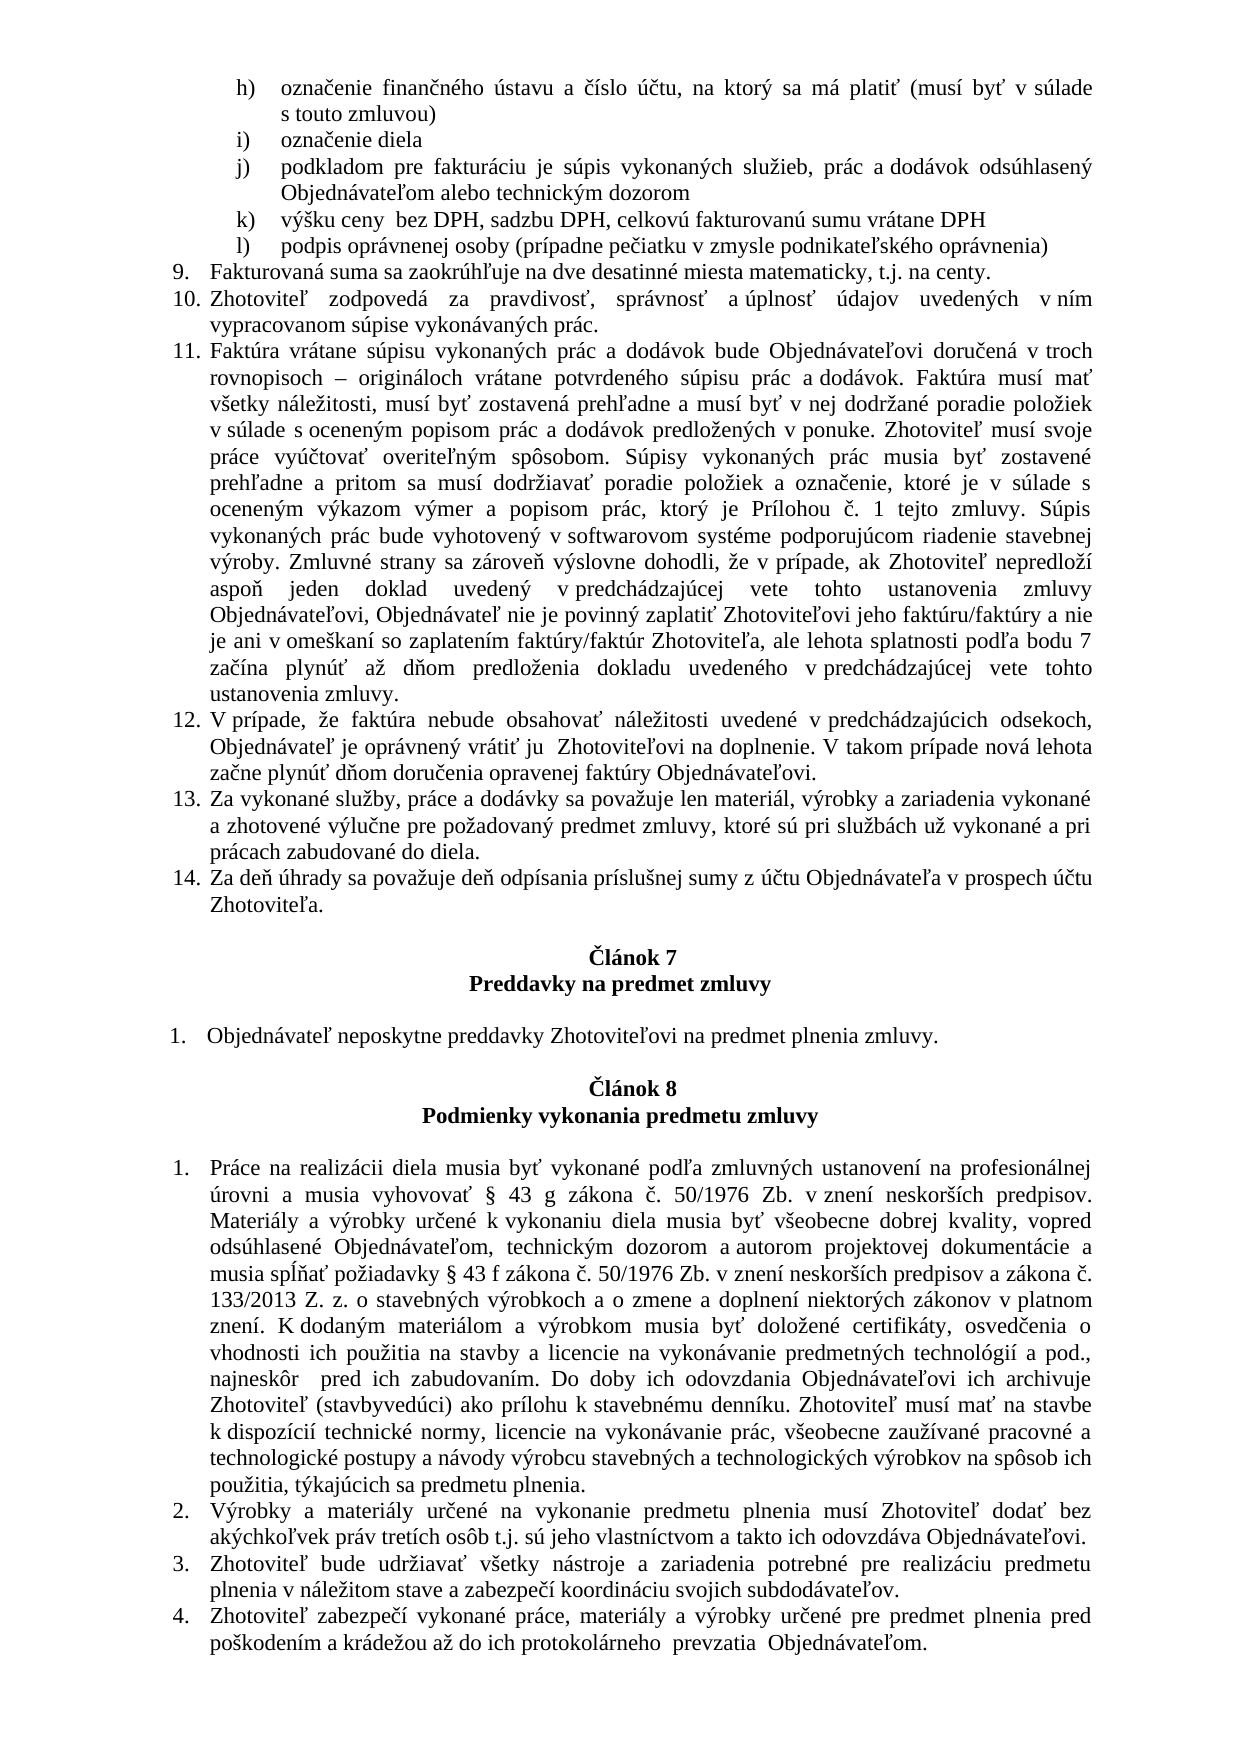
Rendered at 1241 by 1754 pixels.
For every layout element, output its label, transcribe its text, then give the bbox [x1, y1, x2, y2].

list podpis oprávnenej osoby (prípadne pečiatku v zmysle podnikateľského oprávnenia) [236, 232, 1093, 258]
text Podmienky vykonania predmetu zmluvy [148, 1102, 1093, 1128]
list Objednávateľ neposkytne preddavky Zhotoviteľovi na predmet plnenia zmluvy. [169, 1023, 1093, 1049]
list označenie diela [236, 127, 1093, 153]
list Zhotoviteľ zabezpečí vykonané práce, materiály a výrobky určené pre predmet plnenia pred poškodením a krádežou až do ich protokolárneho prevzatia Objednávateľom. [172, 1602, 1093, 1655]
list Práce na realizácii diela musia byť vykonané podľa zmluvných ustanovení na profesionálnej úrovni a musia vyhovovať § 43 g zákona č. 50/1976 Zb. v znení neskorších predpisov. Materiály a výrobky určené k vykonaniu diela musia byť všeobecne dobrej kvality, vopred odsúhlasené Objednávateľom, technickým dozorom a autorom projektovej dokumentácie a musia spĺňať požiadavky § 43 f zákona č. 50/1976 Zb. v znení neskorších predpisov a zákona č. 133/2013 Z. z. o stavebných výrobkoch a o zmene a doplnení niektorých zákonov v platnom znení. K dodaným materiálom a výrobkom musia byť doložené certifikáty, osvedčenia o vhodnosti ich použitia na stavby a licencie na vykonávanie predmetných technológií a pod., najneskôr pred ich zabudovaním. Do doby ich odovzdania Objednávateľovi ich archivuje Zhotoviteľ (stavbyvedúci) ako prílohu k stavebnému denníku. Zhotoviteľ musí mať na stavbe k dispozícií technické normy, licencie na vykonávanie prác, všeobecne zaužívané pracovné a technologické postupy a návody výrobcu stavebných a technologických výrobkov na spôsob ich použitia, týkajúcich sa predmetu plnenia. [172, 1154, 1093, 1497]
list Za vykonané služby, práce a dodávky sa považuje len materiál, výrobky a zariadenia vykonané a zhotovené výlučne pre požadovaný predmet zmluvy, ktoré sú pri službách už vykonané a pri prácach zabudované do diela. [172, 785, 1093, 864]
text Článok 8 [173, 1075, 1093, 1102]
list Zhotoviteľ zodpovedá za pravdivosť, správnosť a úplnosť údajov uvedených v ním vypracovanom súpise vykonávaných prác. [172, 285, 1093, 337]
list Za deň úhrady sa považuje deň odpísania príslušnej sumy z účtu Objednávateľa v prospech účtu Zhotoviteľa. [172, 864, 1093, 917]
list Zhotoviteľ bude udržiavať všetky nástroje a zariadenia potrebné pre realizáciu predmetu plnenia v náležitom stave a zabezpečí koordináciu svojich subdodávateľov. [172, 1550, 1093, 1602]
list Faktúra vrátane súpisu vykonaných prác a dodávok bude Objednávateľovi doručená v troch rovnopisoch – origináloch vrátane potvrdeného súpisu prác a dodávok. Faktúra musí mať všetky náležitosti, musí byť zostavená prehľadne a musí byť v nej dodržané poradie položiek v súlade s oceneným popisom prác a dodávok predložených v ponuke. Zhotoviteľ musí svoje práce vyúčtovať overiteľným spôsobom. Súpisy vykonaných prác musia byť zostavené prehľadne a pritom sa musí dodržiavať poradie položiek a označenie, ktoré je v súlade s oceneným výkazom výmer a popisom prác, ktorý je Prílohou č. 1 tejto zmluvy. Súpis vykonaných prác bude vyhotovený v softwarovom systéme podporujúcom riadenie stavebnej výroby. Zmluvné strany sa zároveň výslovne dohodli, že v prípade, ak Zhotoviteľ nepredloží aspoň jeden doklad uvedený v predchádzajúcej vete tohto ustanovenia zmluvy Objednávateľovi, Objednávateľ nie je povinný zaplatiť Zhotoviteľovi jeho faktúru/faktúry a nie je ani v omeškaní so zaplatením faktúry/faktúr Zhotoviteľa, ale lehota splatnosti podľa bodu 7 začína plynúť až dňom predloženia dokladu uvedeného v predchádzajúcej vete tohto ustanovenia zmluvy. [172, 337, 1093, 706]
list Výrobky a materiály určené na vykonanie predmetu plnenia musí Zhotoviteľ dodať bez akýchkoľvek práv tretích osôb t.j. sú jeho vlastníctvom a takto ich odovzdáva Objednávateľovi. [172, 1497, 1093, 1550]
list Fakturovaná suma sa zaokrúhľuje na dve desatinné miesta matematicky, t.j. na centy. [172, 258, 1093, 285]
list podkladom pre fakturáciu je súpis vykonaných služieb, prác a dodávok odsúhlasený Objednávateľom alebo technickým dozorom [236, 153, 1093, 206]
list výšku ceny bez DPH, sadzbu DPH, celkovú fakturovanú sumu vrátane DPH [236, 206, 1093, 232]
list označenie finančného ústavu a číslo účtu, na ktorý sa má platiť (musí byť v súlade s touto zmluvou) [236, 74, 1093, 127]
text Preddavky na predmet zmluvy [148, 970, 1093, 996]
text Článok 7 [173, 943, 1093, 970]
list V prípade, že faktúra nebude obsahovať náležitosti uvedené v predchádzajúcich odsekoch, Objednávateľ je oprávnený vrátiť ju Zhotoviteľovi na doplnenie. V takom prípade nová lehota začne plynúť dňom doručenia opravenej faktúry Objednávateľovi. [172, 706, 1093, 785]
